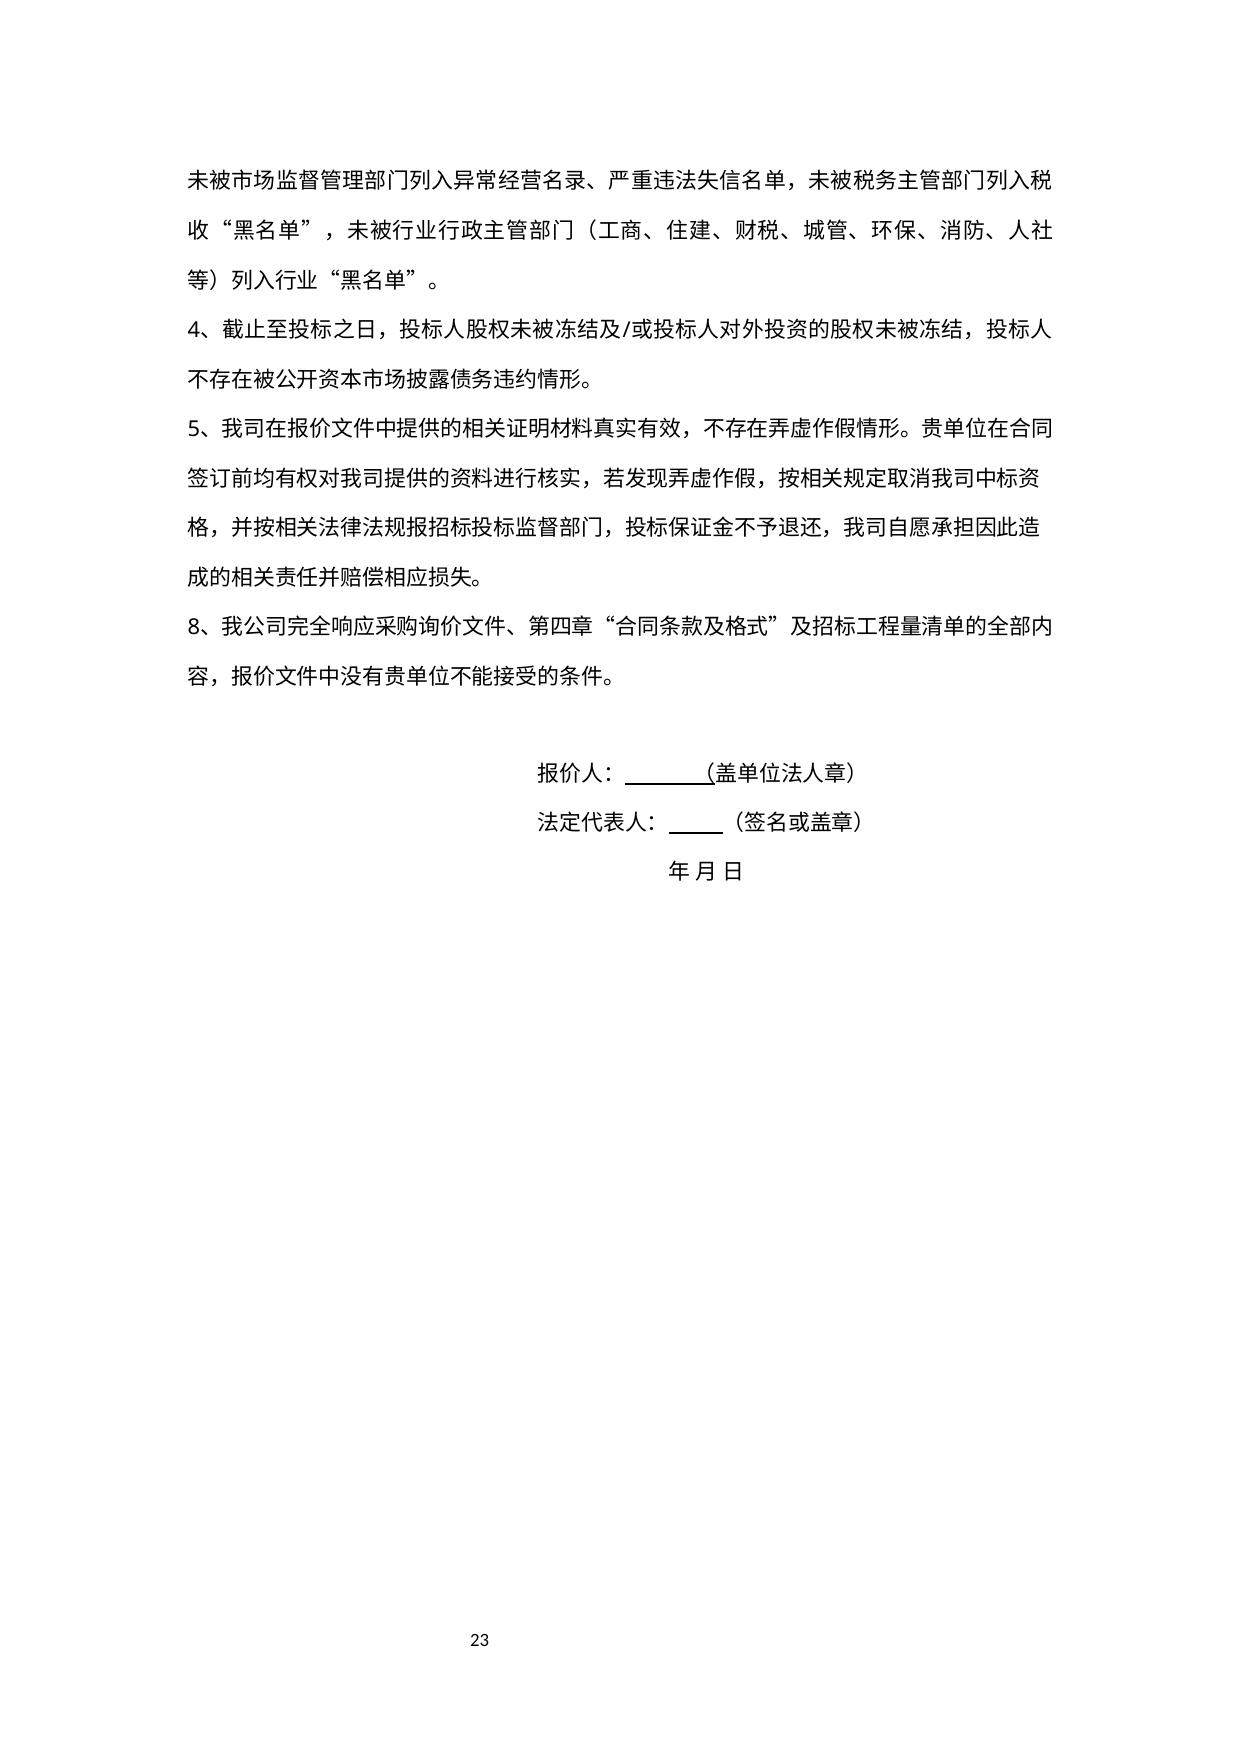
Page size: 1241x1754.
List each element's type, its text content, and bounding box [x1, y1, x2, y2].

text 报价人： （盖单位法人章） [187, 755, 1053, 789]
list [187, 162, 1053, 295]
text 8、我公司完全响应采购询价文件、第四章“合同条款及格式”及招标工程量清单的全部内容，报价文件中没有贵单位不能接受的条件。 [187, 608, 1053, 691]
text 5、我司在报价文件中提供的相关证明材料真实有效，不存在弄虚作假情形。贵单位在合同签订前均有权对我司提供的资料进行核实，若发现弄虚作假，按相关规定取消我司中标资格，并按相关法律法规报招标投标监督部门，投标保证金不予退还，我司自愿承担因此造成的相关责任并赔偿相应损失。 [187, 410, 1053, 593]
text 年 月 日 [187, 853, 1053, 887]
text 法定代表人： （签名或盖章） [187, 804, 1053, 838]
text 4、截止至投标之日，投标人股权未被冻结及/或投标人对外投资的股权未被冻结，投标人不存在被公开资本市场披露债务违约情形。 [187, 311, 1053, 394]
